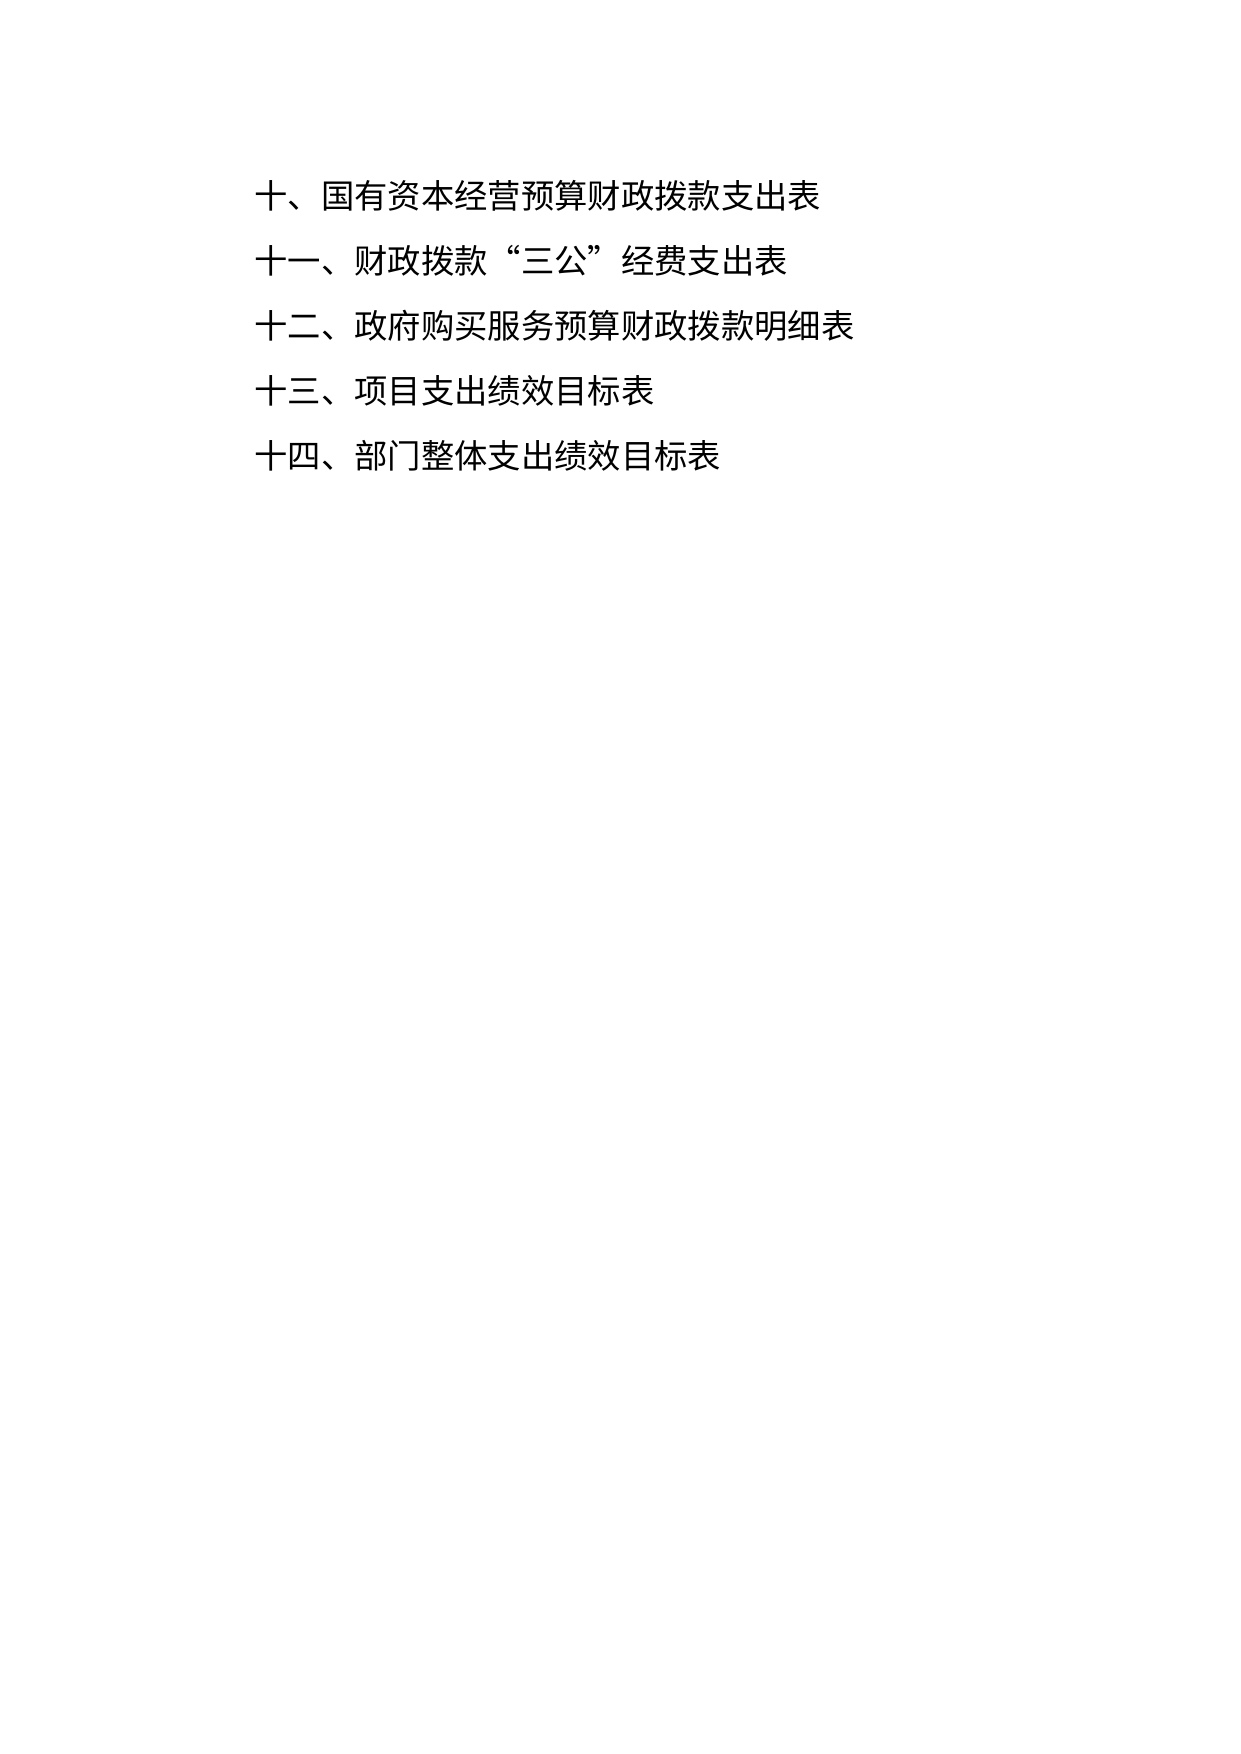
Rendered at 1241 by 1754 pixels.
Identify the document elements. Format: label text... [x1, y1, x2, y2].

text 十四、部门整体支出绩效目标表 [187, 422, 1053, 487]
text 十三、项目支出绩效目标表 [187, 357, 1053, 422]
text 十、国有资本经营预算财政拨款支出表 [187, 162, 1053, 227]
text 十一、财政拨款“三公”经费支出表 [187, 227, 1053, 292]
text 十二、政府购买服务预算财政拨款明细表 [187, 292, 1053, 357]
